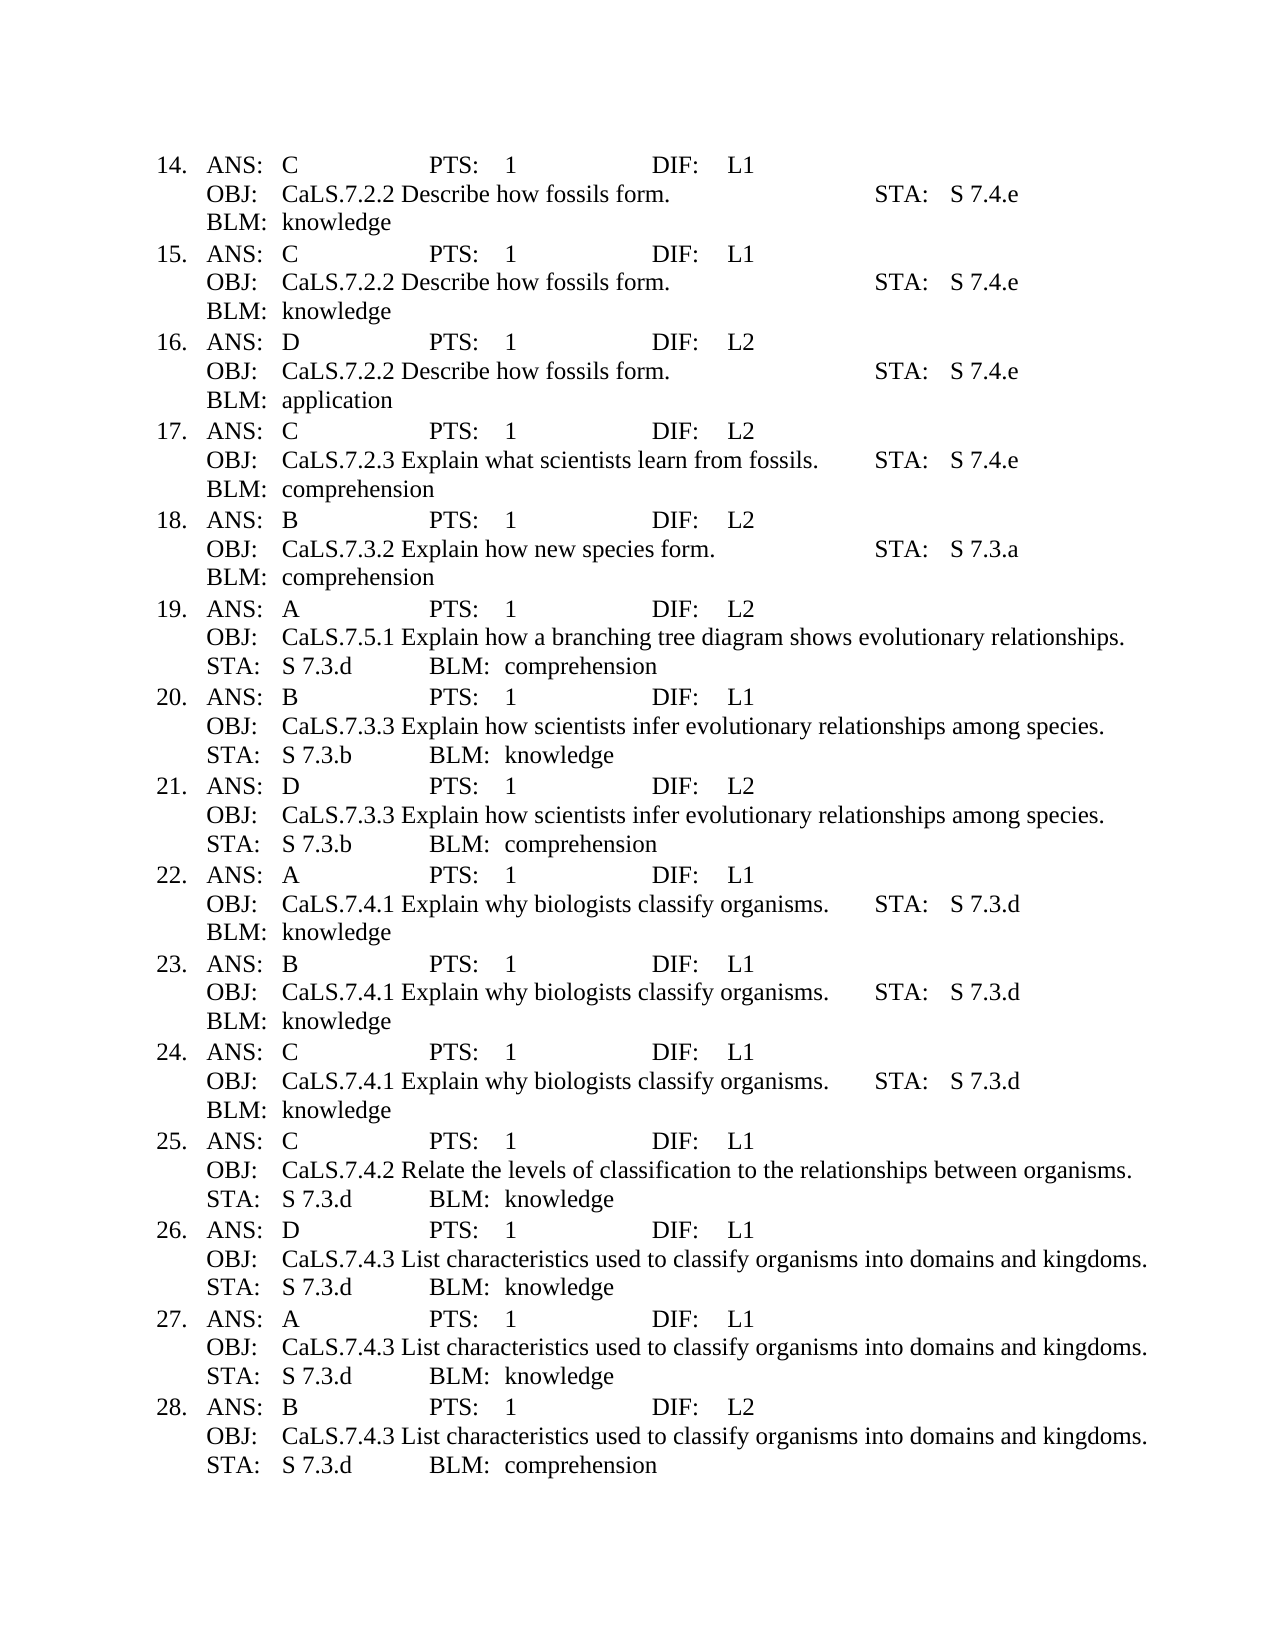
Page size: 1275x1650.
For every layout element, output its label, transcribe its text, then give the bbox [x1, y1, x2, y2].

text 23. ANS: B PTS: 1 DIF: L1 [75, 949, 1200, 977]
text 18. ANS: B PTS: 1 DIF: L2 [75, 505, 1200, 534]
text BLM: knowledge [206, 1095, 1200, 1124]
text 28. ANS: B PTS: 1 DIF: L2 [75, 1392, 1200, 1421]
text 22. ANS: A PTS: 1 DIF: L1 [75, 860, 1200, 889]
text OBJ: CaLS.7.3.2 Explain how new species form. STA: S 7.3.a [206, 534, 1200, 562]
text OBJ: CaLS.7.4.3 List characteristics used to classify organisms into domains and kingdoms. [206, 1332, 1200, 1361]
text 17. ANS: C PTS: 1 DIF: L2 [75, 416, 1200, 445]
text BLM: knowledge [206, 207, 1200, 236]
text OBJ: CaLS.7.4.3 List characteristics used to classify organisms into domains and kingdoms. [206, 1421, 1200, 1450]
text 25. ANS: C PTS: 1 DIF: L1 [75, 1126, 1200, 1155]
text 26. ANS: D PTS: 1 DIF: L1 [75, 1215, 1200, 1244]
text OBJ: CaLS.7.2.2 Describe how fossils form. STA: S 7.4.e [206, 356, 1200, 385]
text 15. ANS: C PTS: 1 DIF: L1 [75, 239, 1200, 267]
text 19. ANS: A PTS: 1 DIF: L2 [75, 594, 1200, 622]
text BLM: comprehension [206, 474, 1200, 502]
text 16. ANS: D PTS: 1 DIF: L2 [75, 327, 1200, 356]
text OBJ: CaLS.7.2.2 Describe how fossils form. STA: S 7.4.e [206, 179, 1200, 207]
text OBJ: CaLS.7.3.3 Explain how scientists infer evolutionary relationships among species. [206, 800, 1200, 829]
text OBJ: CaLS.7.2.2 Describe how fossils form. STA: S 7.4.e [206, 267, 1200, 296]
text OBJ: CaLS.7.4.2 Relate the levels of classification to the relationships between organisms. [206, 1155, 1200, 1184]
text BLM: knowledge [206, 296, 1200, 325]
text BLM: comprehension [206, 562, 1200, 591]
text STA: S 7.3.d BLM: knowledge [206, 1184, 1200, 1212]
text STA: S 7.3.d BLM: knowledge [206, 1361, 1200, 1390]
text STA: S 7.3.b BLM: knowledge [206, 740, 1200, 769]
text STA: S 7.3.d BLM: comprehension [206, 1450, 1200, 1479]
text STA: S 7.3.d BLM: comprehension [206, 651, 1200, 680]
text BLM: knowledge [206, 917, 1200, 946]
text 27. ANS: A PTS: 1 DIF: L1 [75, 1304, 1200, 1332]
text OBJ: CaLS.7.4.3 List characteristics used to classify organisms into domains and kingdoms. [206, 1244, 1200, 1272]
text BLM: knowledge [206, 1006, 1200, 1035]
text OBJ: CaLS.7.4.1 Explain why biologists classify organisms. STA: S 7.3.d [206, 1066, 1200, 1095]
text OBJ: CaLS.7.4.1 Explain why biologists classify organisms. STA: S 7.3.d [206, 977, 1200, 1006]
text STA: S 7.3.d BLM: knowledge [206, 1272, 1200, 1301]
text OBJ: CaLS.7.4.1 Explain why biologists classify organisms. STA: S 7.3.d [206, 889, 1200, 917]
text STA: S 7.3.b BLM: comprehension [206, 829, 1200, 857]
text 21. ANS: D PTS: 1 DIF: L2 [75, 771, 1200, 800]
text OBJ: CaLS.7.5.1 Explain how a branching tree diagram shows evolutionary relationships. [206, 622, 1200, 651]
text BLM: application [206, 385, 1200, 414]
text 14. ANS: C PTS: 1 DIF: L1 [75, 150, 1200, 179]
text 20. ANS: B PTS: 1 DIF: L1 [75, 682, 1200, 711]
text OBJ: CaLS.7.3.3 Explain how scientists infer evolutionary relationships among species. [206, 711, 1200, 740]
text 24. ANS: C PTS: 1 DIF: L1 [75, 1037, 1200, 1066]
text OBJ: CaLS.7.2.3 Explain what scientists learn from fossils. STA: S 7.4.e [206, 445, 1200, 474]
